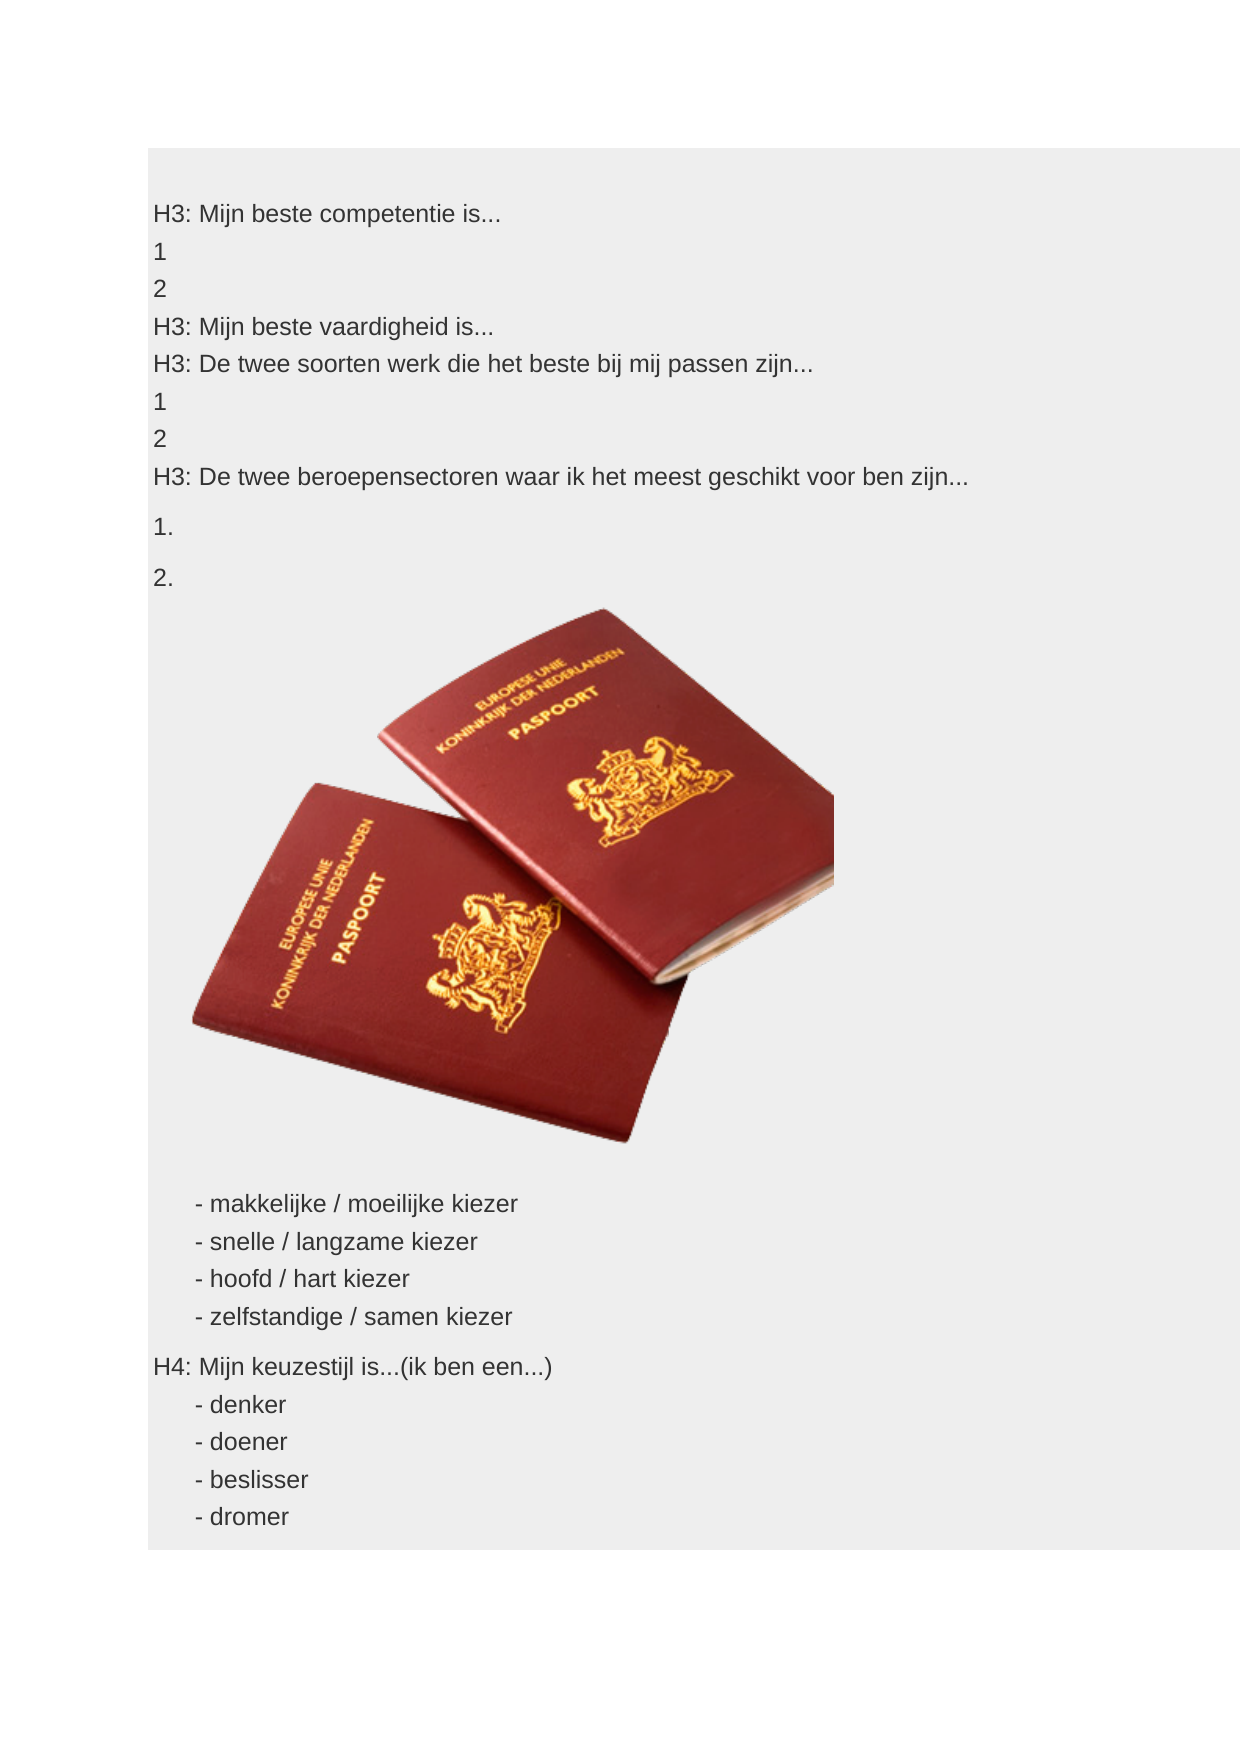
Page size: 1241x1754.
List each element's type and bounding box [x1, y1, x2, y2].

table_cell [148, 148, 1240, 1550]
picture [152, 605, 834, 1181]
